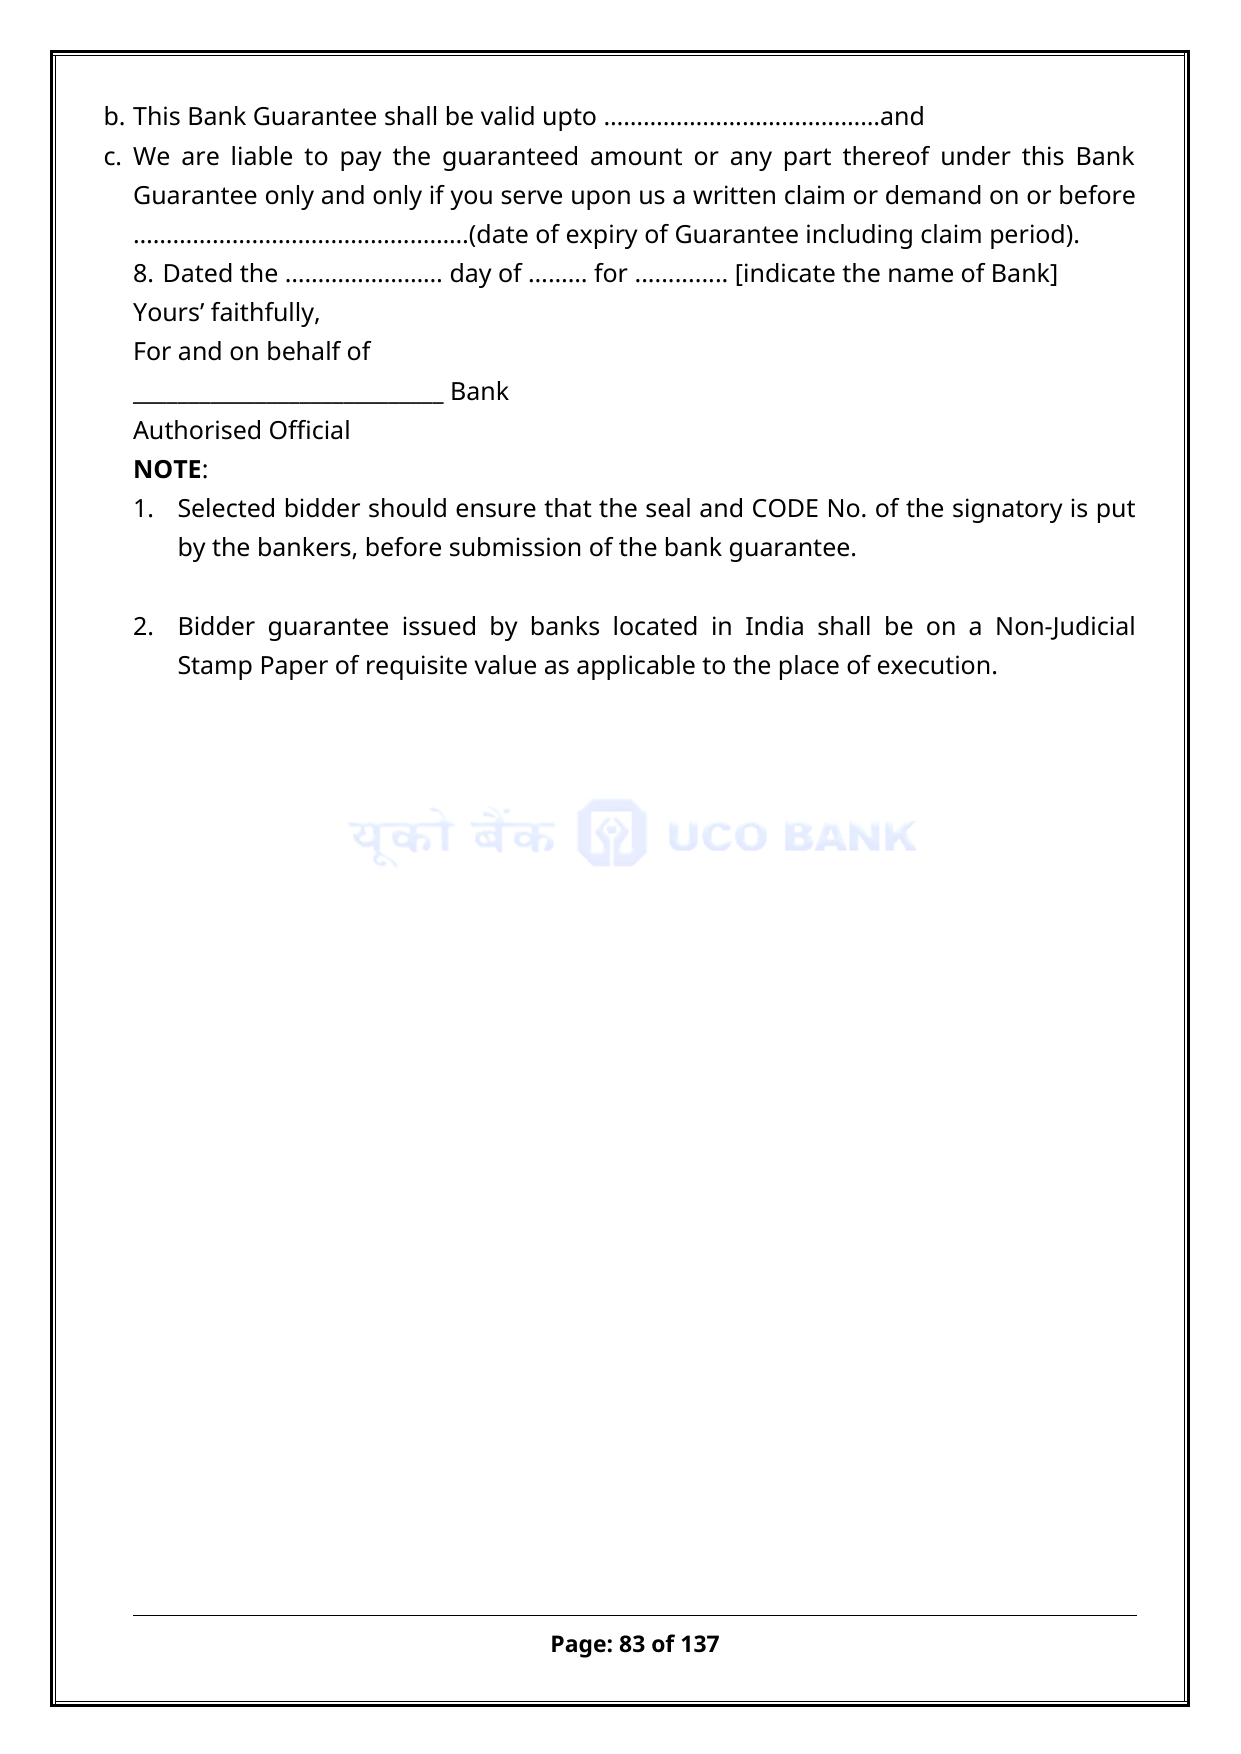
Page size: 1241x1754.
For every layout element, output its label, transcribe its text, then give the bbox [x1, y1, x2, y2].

text NOTE: [133, 451, 1137, 486]
list We are liable to pay the guaranteed amount or any part thereof under this Bank Guarantee only and only if you serve upon us a written claim or demand on or before ……………………………………………(date of expiry of Guarantee including claim period). [103, 138, 1137, 251]
text ____________________________ Bank [133, 373, 1137, 407]
text Authorised Official [133, 412, 1137, 446]
text For and on behalf of [133, 334, 1137, 368]
list This Bank Guarantee shall be valid upto ……………………………………and [103, 99, 1137, 133]
list Selected bidder should ensure that the seal and CODE No. of the signatory is put by the bankers, before submission of the bank guarantee. [133, 491, 1137, 564]
list Dated the …………………… day of ……… for .............. [indicate the name of Bank] [133, 256, 1137, 290]
list Bidder guarantee issued by banks located in India shall be on a Non-Judicial Stamp Paper of requisite value as applicable to the place of execution. [133, 608, 1137, 681]
text Yours’ faithfully, [133, 295, 1137, 329]
